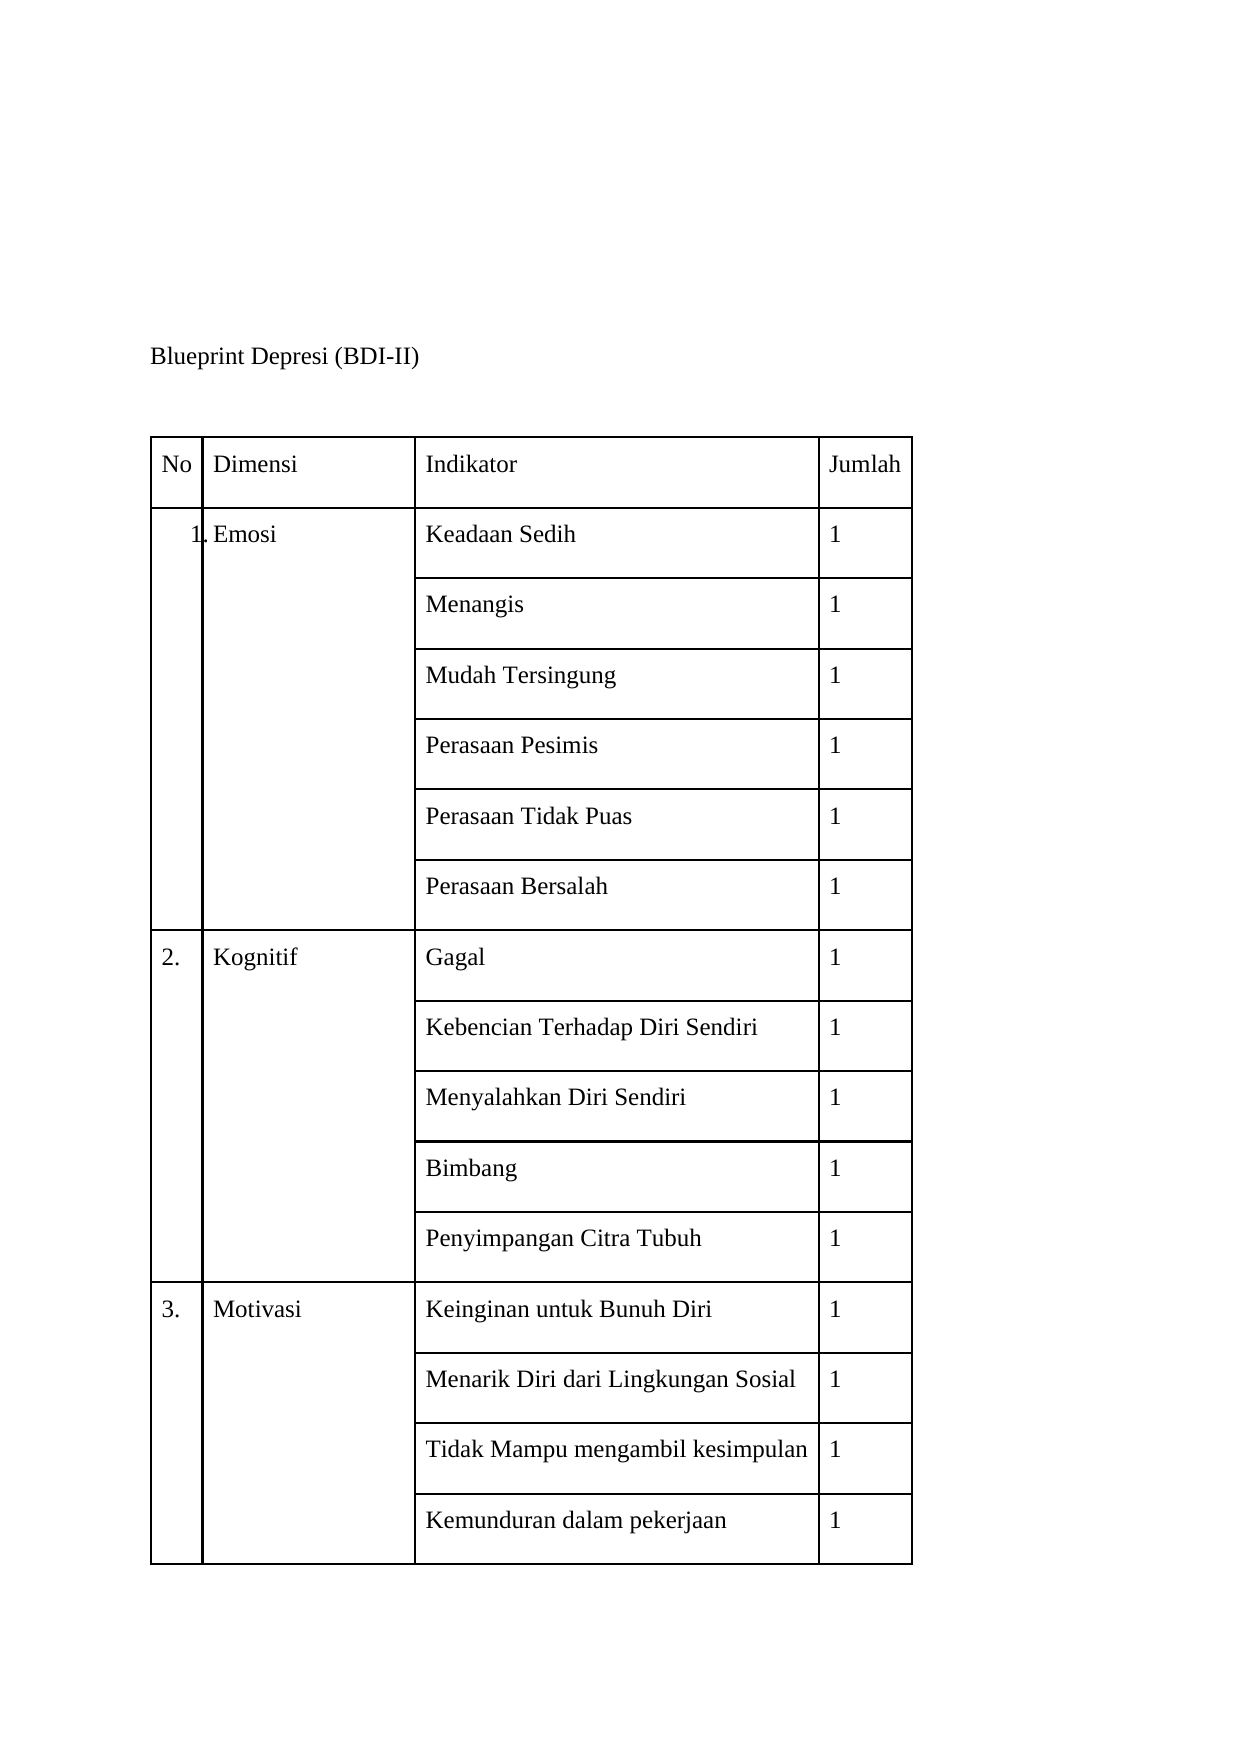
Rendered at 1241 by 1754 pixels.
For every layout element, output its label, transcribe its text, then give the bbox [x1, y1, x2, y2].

table_cell 1 [820, 1283, 911, 1352]
table_cell Kemunduran dalam pekerjaan [416, 1495, 818, 1563]
table_cell 1 [820, 1072, 911, 1140]
table_cell Penyimpangan Citra Tubuh [416, 1213, 818, 1281]
table_cell Keadaan Sedih [416, 509, 818, 577]
table_cell 1 [820, 509, 911, 577]
table_cell Gagal [416, 931, 818, 999]
table_cell 1 [820, 720, 911, 788]
table_cell Menangis [416, 579, 818, 647]
table_cell 1 [820, 579, 911, 647]
text Blueprint Depresi (BDI-II) [150, 341, 1090, 369]
table_cell 1 [820, 650, 911, 718]
table_cell Keinginan untuk Bunuh Diri [416, 1283, 818, 1352]
table_cell Kebencian Terhadap Diri Sendiri [416, 1002, 818, 1070]
table_cell Perasaan Tidak Puas [416, 790, 818, 859]
table_cell Perasaan Bersalah [416, 861, 818, 929]
table_cell [152, 509, 201, 929]
table_cell 1 [820, 790, 911, 859]
table_cell Mudah Tersingung [416, 650, 818, 718]
table_cell 3. [152, 1283, 201, 1563]
table_cell Motivasi [204, 1283, 414, 1563]
table_cell 1 [820, 1354, 911, 1422]
table_cell Menarik Diri dari Lingkungan Sosial [416, 1354, 818, 1422]
table_header No [152, 438, 201, 507]
table_cell Perasaan Pesimis [416, 720, 818, 788]
table_cell Kognitif [204, 931, 414, 1281]
table_header Jumlah [820, 438, 911, 507]
table_header Dimensi [204, 438, 414, 507]
table_cell Emosi [204, 509, 414, 929]
table_cell 1 [820, 1424, 911, 1492]
table_cell Bimbang [416, 1143, 818, 1211]
table_cell 1 [820, 1495, 911, 1563]
table_cell Menyalahkan Diri Sendiri [416, 1072, 818, 1140]
table_cell 1 [820, 931, 911, 999]
table_cell 1 [820, 861, 911, 929]
table_cell 2. [152, 931, 201, 1281]
table_cell 1 [820, 1213, 911, 1281]
table_cell 1 [820, 1002, 911, 1070]
table_cell Tidak Mampu mengambil kesimpulan [416, 1424, 818, 1492]
table_header Indikator [416, 438, 818, 507]
table_cell 1 [820, 1143, 911, 1211]
